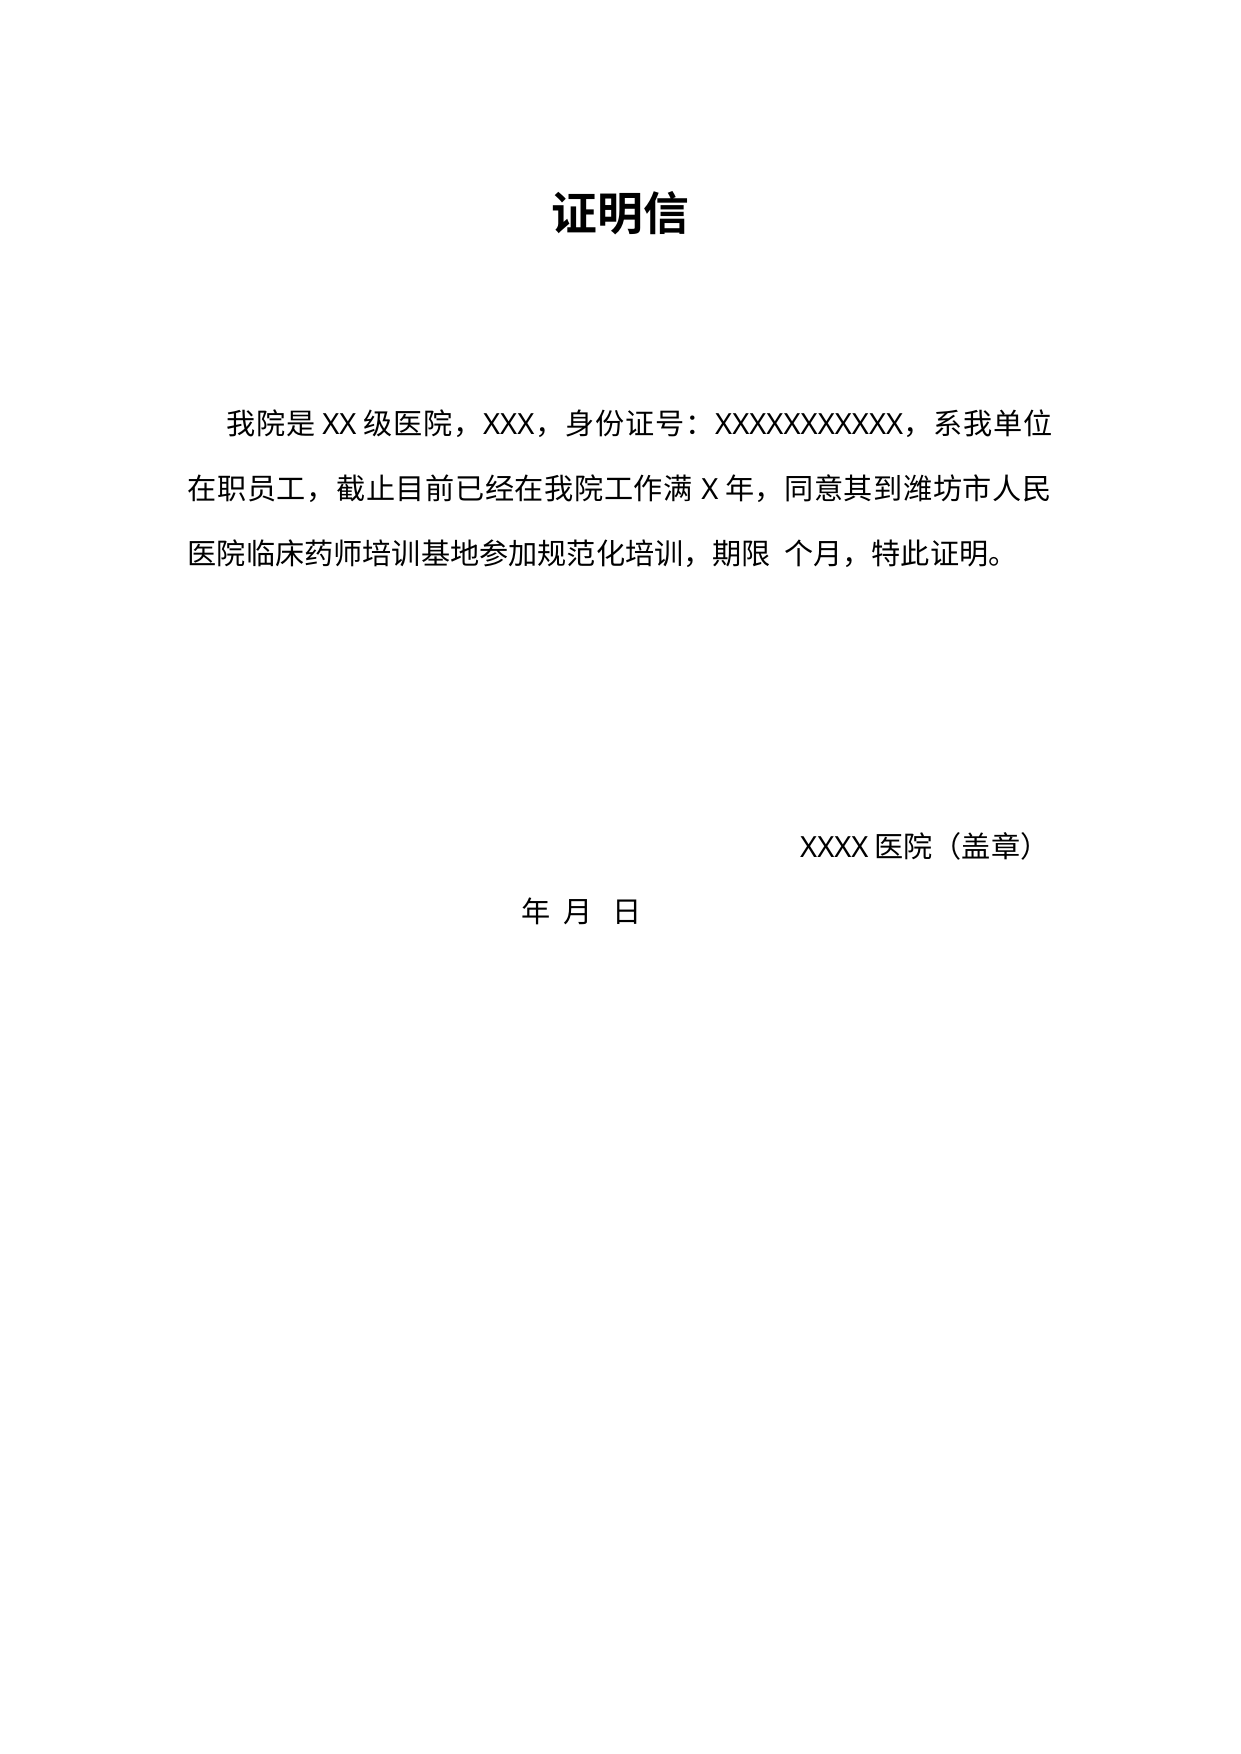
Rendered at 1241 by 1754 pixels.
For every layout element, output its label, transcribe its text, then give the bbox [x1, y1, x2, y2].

text 我院是XX级医院，XXX，身份证号：XXXXXXXXXXX，系我单位在职员工，截止目前已经在我院工作满X年，同意其到潍坊市人民医院临床药师培训基地参加规范化培训，期限 个月，特此证明。 [187, 389, 1053, 584]
text 年 月 日 [187, 877, 1053, 942]
text XXXX医院（盖章） [187, 812, 1053, 877]
text 证明信 [187, 162, 1053, 259]
